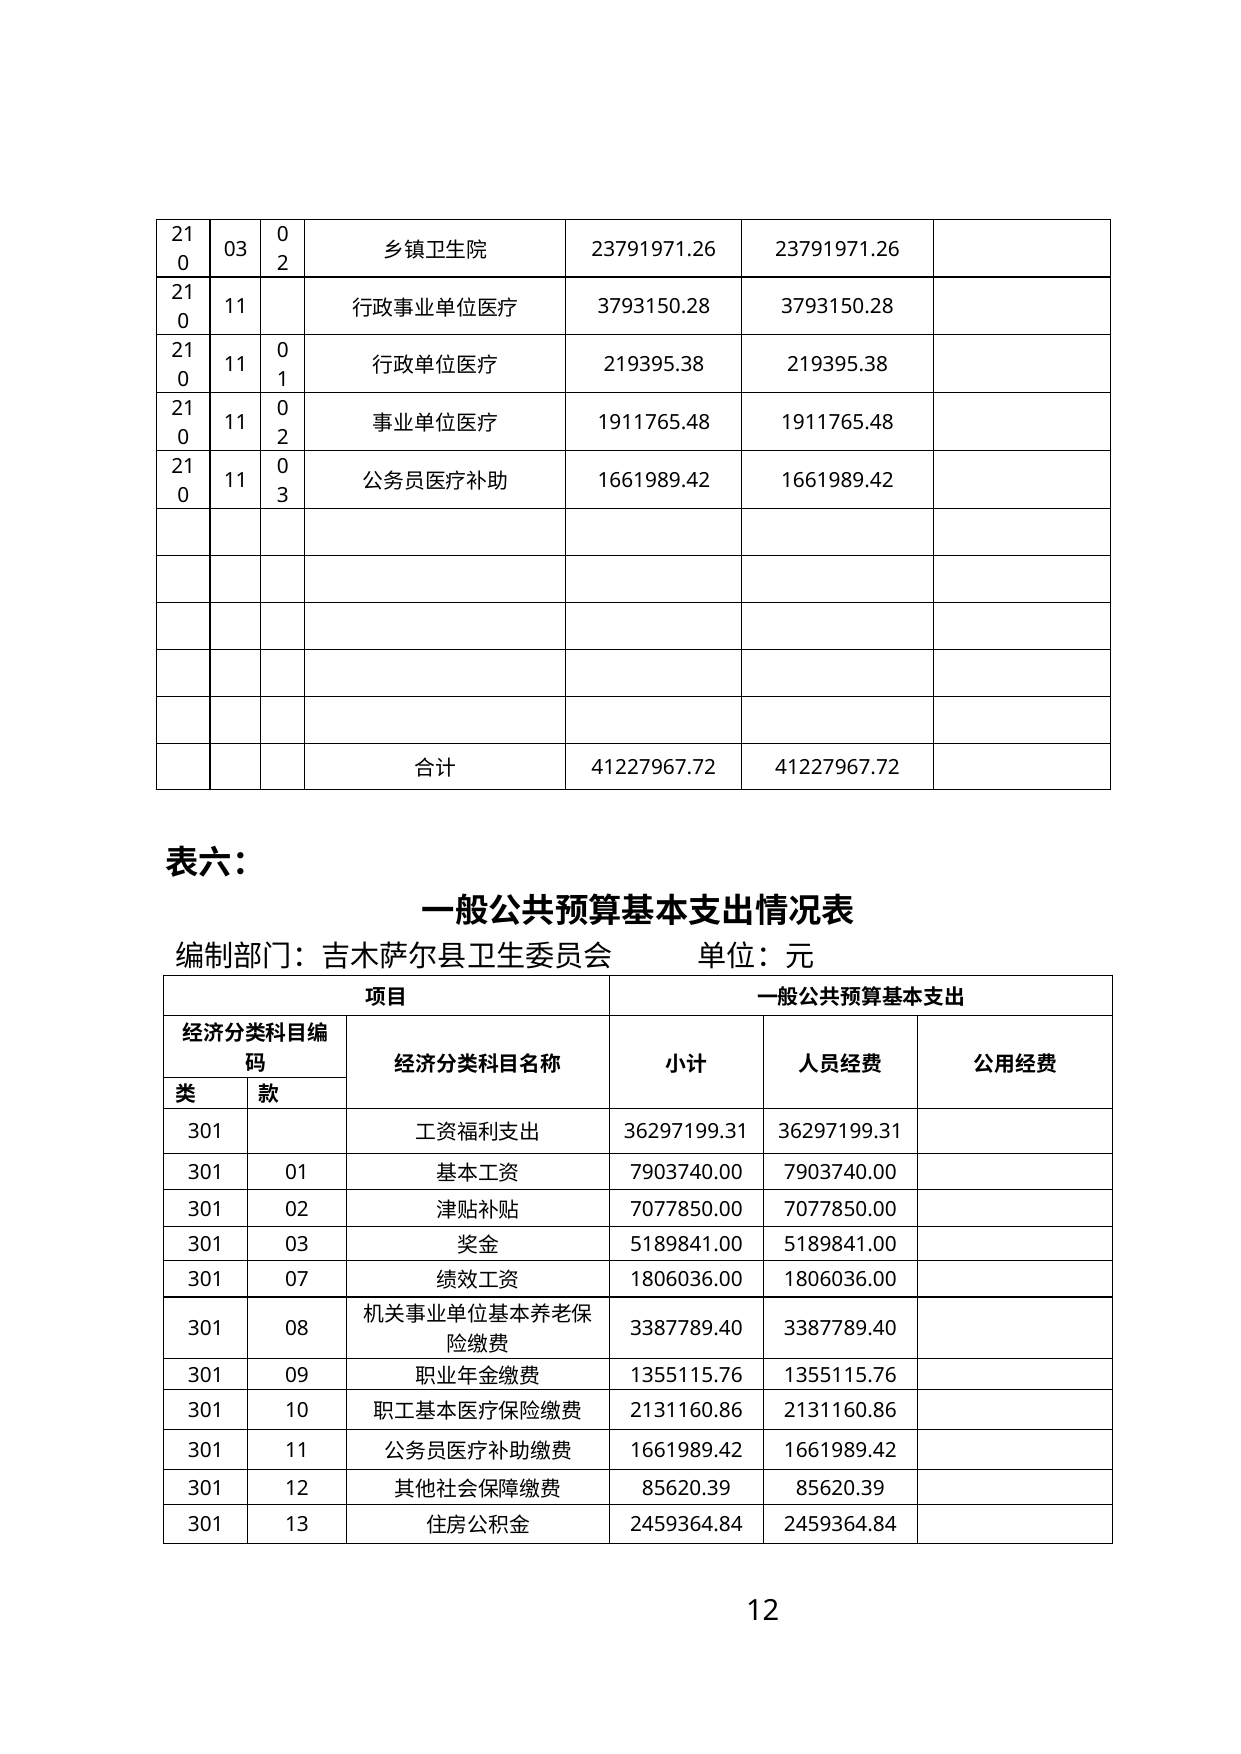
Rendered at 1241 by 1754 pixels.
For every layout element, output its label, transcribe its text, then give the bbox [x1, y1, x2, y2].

table_cell 2459364.84 [610, 1505, 763, 1542]
table_cell 301 [164, 1190, 247, 1226]
table_cell [934, 650, 1110, 696]
table_cell 1661989.42 [566, 451, 741, 508]
table_cell 职业年金缴费 [347, 1359, 609, 1389]
table_cell 职工基本医疗保险缴费 [347, 1390, 609, 1429]
table_cell [918, 1470, 1112, 1504]
table_cell 行政单位医疗 [305, 335, 565, 392]
table_cell [211, 556, 260, 602]
table_cell [918, 1430, 1112, 1469]
table_cell 事业单位医疗 [305, 393, 565, 450]
table_cell 301 [164, 1227, 247, 1260]
table_cell [934, 393, 1110, 450]
table_cell [566, 556, 741, 602]
table_cell 301 [164, 1261, 247, 1296]
table_cell [157, 556, 209, 602]
table_cell [305, 603, 565, 649]
table_cell 85620.39 [610, 1470, 763, 1504]
table_cell 经济分类科目名称 [347, 1016, 609, 1108]
table_cell [934, 697, 1110, 742]
table_cell [934, 220, 1110, 276]
table_cell 01 [261, 335, 304, 392]
table_cell 3387789.40 [764, 1298, 917, 1358]
list 表六： [165, 836, 1092, 884]
table_cell 款 [248, 1078, 346, 1108]
table_cell 7903740.00 [610, 1154, 763, 1189]
table_cell 07 [248, 1261, 346, 1296]
table_cell 11 [211, 335, 260, 392]
table_cell [261, 603, 304, 649]
table_cell 11 [211, 393, 260, 450]
table_cell [305, 509, 565, 555]
table_cell 乡镇卫生院 [305, 220, 565, 276]
table_cell 219395.38 [566, 335, 741, 392]
table_cell 301 [164, 1470, 247, 1504]
table_cell 301 [164, 1298, 247, 1358]
table_cell 编制部门：吉木萨尔县卫生委员会 单位：元 [164, 932, 1113, 974]
table_cell 1661989.42 [764, 1430, 917, 1469]
table_cell [918, 1359, 1112, 1389]
table_cell [211, 509, 260, 555]
table_cell 01 [248, 1154, 346, 1189]
table_cell [566, 603, 741, 649]
table_cell 1806036.00 [764, 1261, 917, 1296]
table_cell 项目 [164, 976, 609, 1015]
table_cell 类 [164, 1078, 247, 1108]
table_cell [918, 1390, 1112, 1429]
table_cell 03 [248, 1227, 346, 1260]
table_cell 10 [248, 1390, 346, 1429]
table_cell 23791971.26 [566, 220, 741, 276]
table_cell 301 [164, 1505, 247, 1542]
table_cell 基本工资 [347, 1154, 609, 1189]
table_cell [157, 650, 209, 696]
table_cell 301 [164, 1390, 247, 1429]
table_cell 03 [261, 451, 304, 508]
table_cell 3793150.28 [566, 278, 741, 334]
table_cell 7903740.00 [764, 1154, 917, 1189]
table_cell 经济分类科目编码 [164, 1016, 346, 1077]
table_cell 41227967.72 [742, 744, 933, 789]
table_cell [934, 603, 1110, 649]
table_cell 1661989.42 [742, 451, 933, 508]
table_cell [211, 697, 260, 742]
table_cell [742, 650, 933, 696]
table_cell [566, 650, 741, 696]
table_cell 210 [157, 220, 209, 276]
table_cell 210 [157, 393, 209, 450]
table_cell 85620.39 [764, 1470, 917, 1504]
table_cell 公务员医疗补助缴费 [347, 1430, 609, 1469]
table_cell [248, 1109, 346, 1152]
table_cell [918, 1261, 1112, 1296]
table_cell 公务员医疗补助 [305, 451, 565, 508]
table_cell 5189841.00 [764, 1227, 917, 1260]
table_cell 2131160.86 [764, 1390, 917, 1429]
table_cell 津贴补贴 [347, 1190, 609, 1226]
table_cell 219395.38 [742, 335, 933, 392]
table_cell 210 [157, 278, 209, 334]
table_cell 7077850.00 [764, 1190, 917, 1226]
table_cell 1355115.76 [764, 1359, 917, 1389]
table_cell [918, 1190, 1112, 1226]
table_cell 301 [164, 1154, 247, 1189]
table_cell 1806036.00 [610, 1261, 763, 1296]
table_cell [918, 1227, 1112, 1260]
table_cell 人员经费 [764, 1016, 917, 1108]
table_cell [918, 1505, 1112, 1542]
table_cell 02 [261, 220, 304, 276]
table_cell [934, 335, 1110, 392]
table_cell [211, 603, 260, 649]
table_cell 301 [164, 1430, 247, 1469]
table_cell 23791971.26 [742, 220, 933, 276]
table_cell 36297199.31 [610, 1109, 763, 1152]
table_cell [261, 744, 304, 789]
table_cell 02 [248, 1190, 346, 1226]
table_cell [261, 650, 304, 696]
table_cell 1911765.48 [566, 393, 741, 450]
table_cell [157, 697, 209, 742]
table_cell [566, 509, 741, 555]
table_cell 绩效工资 [347, 1261, 609, 1296]
table_cell [934, 556, 1110, 602]
table_cell [305, 650, 565, 696]
table_cell 工资福利支出 [347, 1109, 609, 1152]
table_cell [211, 650, 260, 696]
table_cell 一般公共预算基本支出 [610, 976, 1112, 1015]
table_cell 5189841.00 [610, 1227, 763, 1260]
table_cell 合计 [305, 744, 565, 789]
table_cell [261, 278, 304, 334]
table_cell 301 [164, 1109, 247, 1152]
table_cell [918, 1298, 1112, 1358]
table_cell 住房公积金 [347, 1505, 609, 1542]
table_cell [211, 744, 260, 789]
table_cell [305, 697, 565, 742]
table_cell 小计 [610, 1016, 763, 1108]
table_cell [157, 509, 209, 555]
table_cell 11 [248, 1430, 346, 1469]
table_cell 其他社会保障缴费 [347, 1470, 609, 1504]
table_cell 公用经费 [918, 1016, 1112, 1108]
table_cell [305, 556, 565, 602]
table_cell 1355115.76 [610, 1359, 763, 1389]
table_cell 03 [211, 220, 260, 276]
table_cell 2459364.84 [764, 1505, 917, 1542]
table_cell 301 [164, 1359, 247, 1389]
table_cell 02 [261, 393, 304, 450]
table_cell 奖金 [347, 1227, 609, 1260]
table_cell [157, 603, 209, 649]
table_cell 13 [248, 1505, 346, 1542]
table_cell 41227967.72 [566, 744, 741, 789]
table_cell [742, 556, 933, 602]
table_cell 1661989.42 [610, 1430, 763, 1469]
table_cell 08 [248, 1298, 346, 1358]
table_cell [934, 744, 1110, 789]
table_cell 09 [248, 1359, 346, 1389]
table_cell [157, 744, 209, 789]
table_cell 210 [157, 335, 209, 392]
table_cell [742, 603, 933, 649]
table_cell [261, 697, 304, 742]
table_cell 1911765.48 [742, 393, 933, 450]
table_cell 2131160.86 [610, 1390, 763, 1429]
table_cell [566, 697, 741, 742]
table_cell 36297199.31 [764, 1109, 917, 1152]
table_cell 3387789.40 [610, 1298, 763, 1358]
table_cell [742, 509, 933, 555]
table_cell 12 [248, 1470, 346, 1504]
table_cell [918, 1154, 1112, 1189]
table_cell 机关事业单位基本养老保险缴费 [347, 1298, 609, 1358]
table_cell 210 [157, 451, 209, 508]
table_cell [742, 697, 933, 742]
table_cell 11 [211, 278, 260, 334]
table_header 一般公共预算基本支出情况表 [164, 884, 1113, 932]
table_cell 7077850.00 [610, 1190, 763, 1226]
table_cell [261, 556, 304, 602]
table_cell [918, 1109, 1112, 1152]
table_cell [261, 509, 304, 555]
table_cell [934, 278, 1110, 334]
table_cell [934, 509, 1110, 555]
table_cell 3793150.28 [742, 278, 933, 334]
table_cell 行政事业单位医疗 [305, 278, 565, 334]
table_cell 11 [211, 451, 260, 508]
table_cell [934, 451, 1110, 508]
